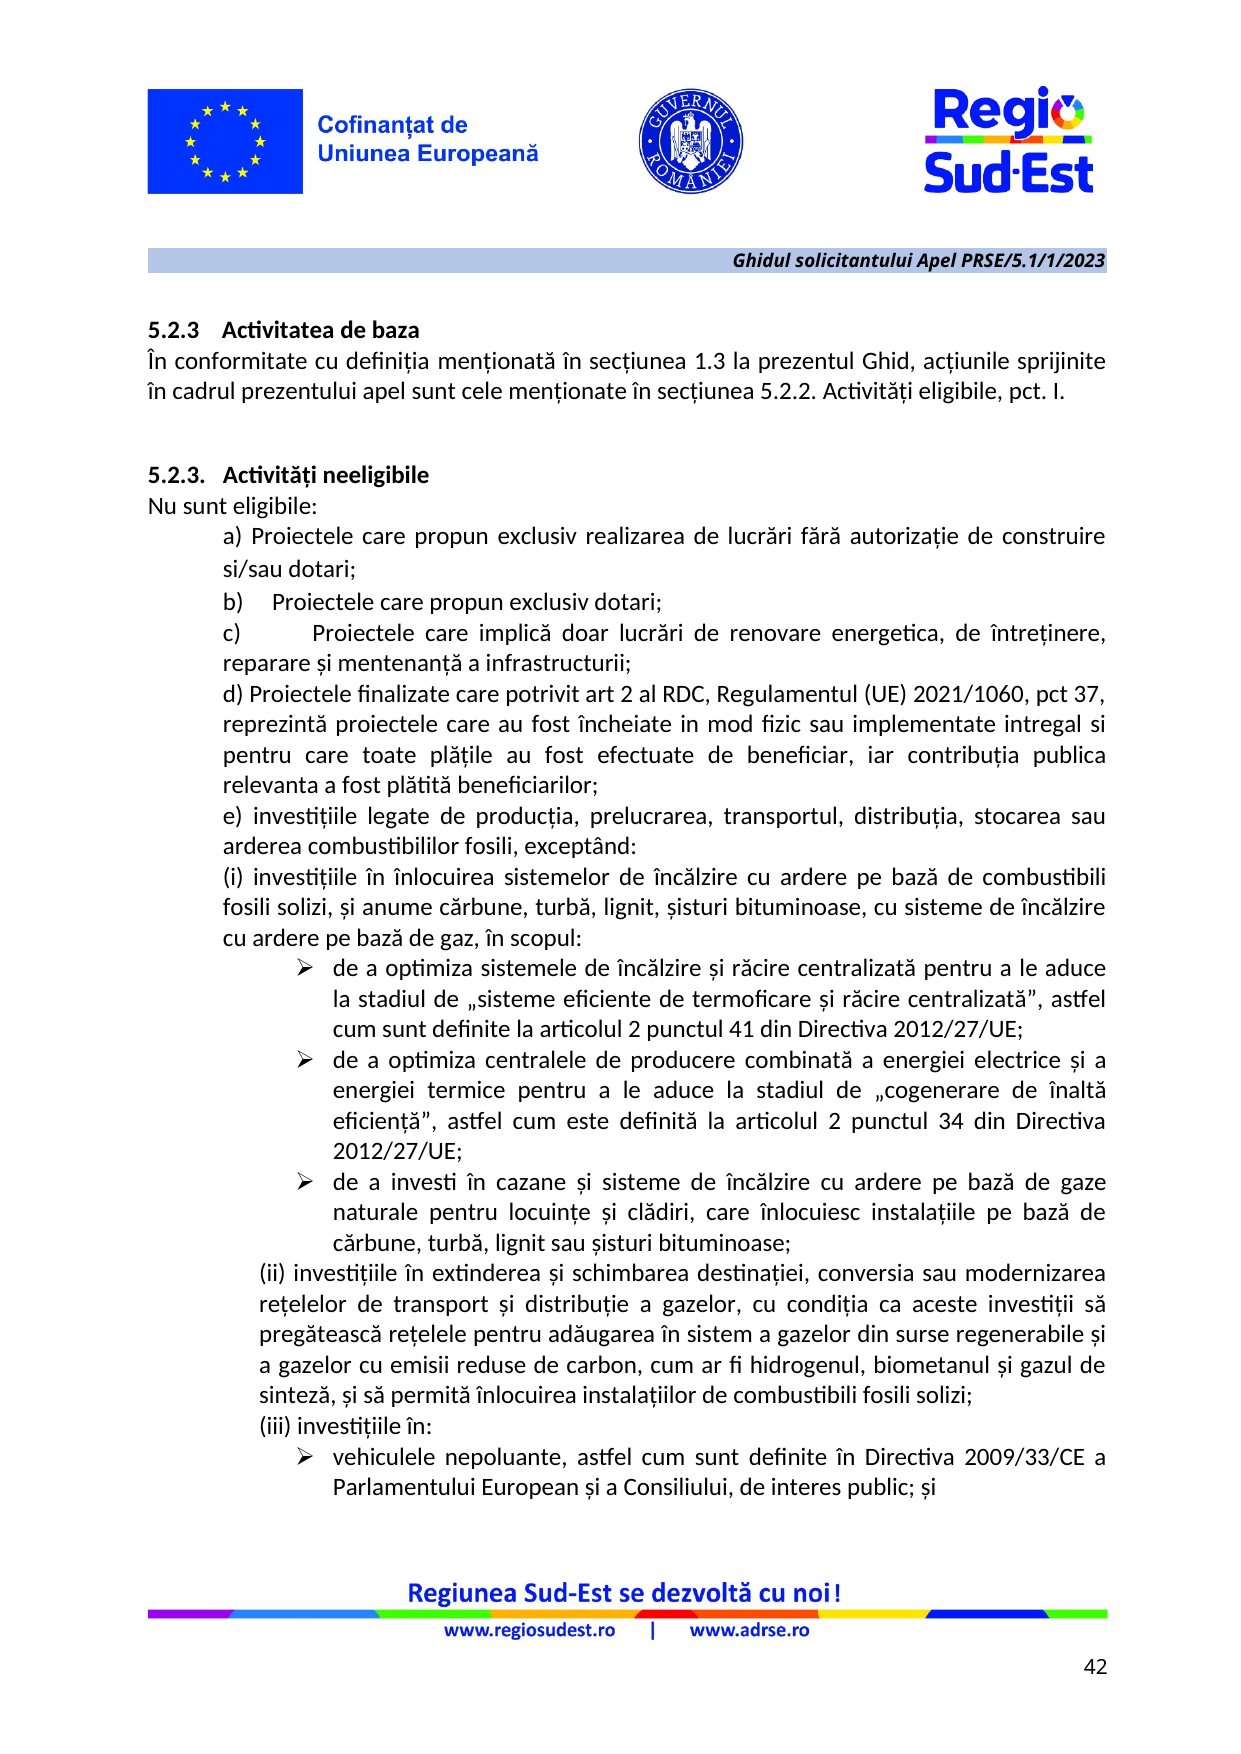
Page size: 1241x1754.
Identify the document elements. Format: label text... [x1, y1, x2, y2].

text a) Proiectele care propun exclusiv realizarea de lucrări fără autorizație de construire si/sau dotari; [223, 520, 1107, 584]
subtitle Activităţi neeligibile [148, 459, 1107, 490]
list d) Proiectele finalizate care potrivit art 2 al RDC, Regulamentul (UE) 2021/1060, pct 37, reprezintă proiectele care au fost încheiate in mod fizic sau implementate intregal si pentru care toate plățile au fost efectuate de beneficiar, iar contribuția publica relevanta a fost plătită beneficiarilor; [223, 678, 1107, 800]
list e) investițiile legate de producția, prelucrarea, transportul, distribuția, stocarea sau arderea combustibililor fosili, exceptând: [223, 800, 1107, 861]
list de a investi în cazane și sisteme de încălzire cu ardere pe bază de gaze naturale pentru locuințe și clădiri, care înlocuiesc instalațiile pe bază de cărbune, turbă, lignit sau șisturi bituminoase; [295, 1166, 1107, 1258]
text Nu sunt eligibile: [148, 490, 1107, 520]
text În conformitate cu definiția menționată în secțiunea 1.3 la prezentul Ghid, acțiunile sprijinite în cadrul prezentului apel sunt cele menționate în secțiunea 5.2.2. Activități eligibile, pct. I. [148, 345, 1107, 406]
list de a optimiza centralele de producere combinată a energiei electrice și a energiei termice pentru a le aduce la stadiul de „cogenerare de înaltă eficiență”, astfel cum este definită la articolul 2 punctul 34 din Directiva 2012/27/UE; [295, 1044, 1107, 1166]
list de a optimiza sistemele de încălzire și răcire centralizată pentru a le aduce la stadiul de „sisteme eficiente de termoficare și răcire centralizată”, astfel cum sunt definite la articolul 2 punctul 41 din Directiva 2012/27/UE; [295, 952, 1107, 1044]
text (iii) investițiile în: [259, 1410, 1107, 1441]
subtitle 5.2.3 Activitatea de baza [148, 314, 1107, 345]
picture [147, 1582, 1108, 1640]
list c) Proiectele care implică doar lucrări de renovare energetica, de întreținere, reparare și mentenanță a infrastructurii; [223, 617, 1107, 678]
text (i) investițiile în înlocuirea sistemelor de încălzire cu ardere pe bază de combustibili fosili solizi, și anume cărbune, turbă, lignit, șisturi bituminoase, cu sisteme de încălzire cu ardere pe bază de gaz, în scopul: [223, 861, 1107, 952]
text (ii) investițiile în extinderea și schimbarea destinației, conversia sau modernizarea rețelelor de transport și distribuție a gazelor, cu condiția ca aceste investiții să pregătească rețelele pentru adăugarea în sistem a gazelor din surse regenerabile și a gazelor cu emisii reduse de carbon, cum ar fi hidrogenul, biometanul și gazul de sinteză, și să permită înlocuirea instalațiilor de combustibili fosili solizi; [259, 1258, 1107, 1410]
list b) Proiectele care propun exclusiv dotari; [223, 586, 1107, 617]
picture [147, 86, 1093, 195]
list vehiculele nepoluante, astfel cum sunt definite în Directiva 2009/33/CE a Parlamentului European și a Consiliului, de interes public; și [295, 1441, 1107, 1502]
